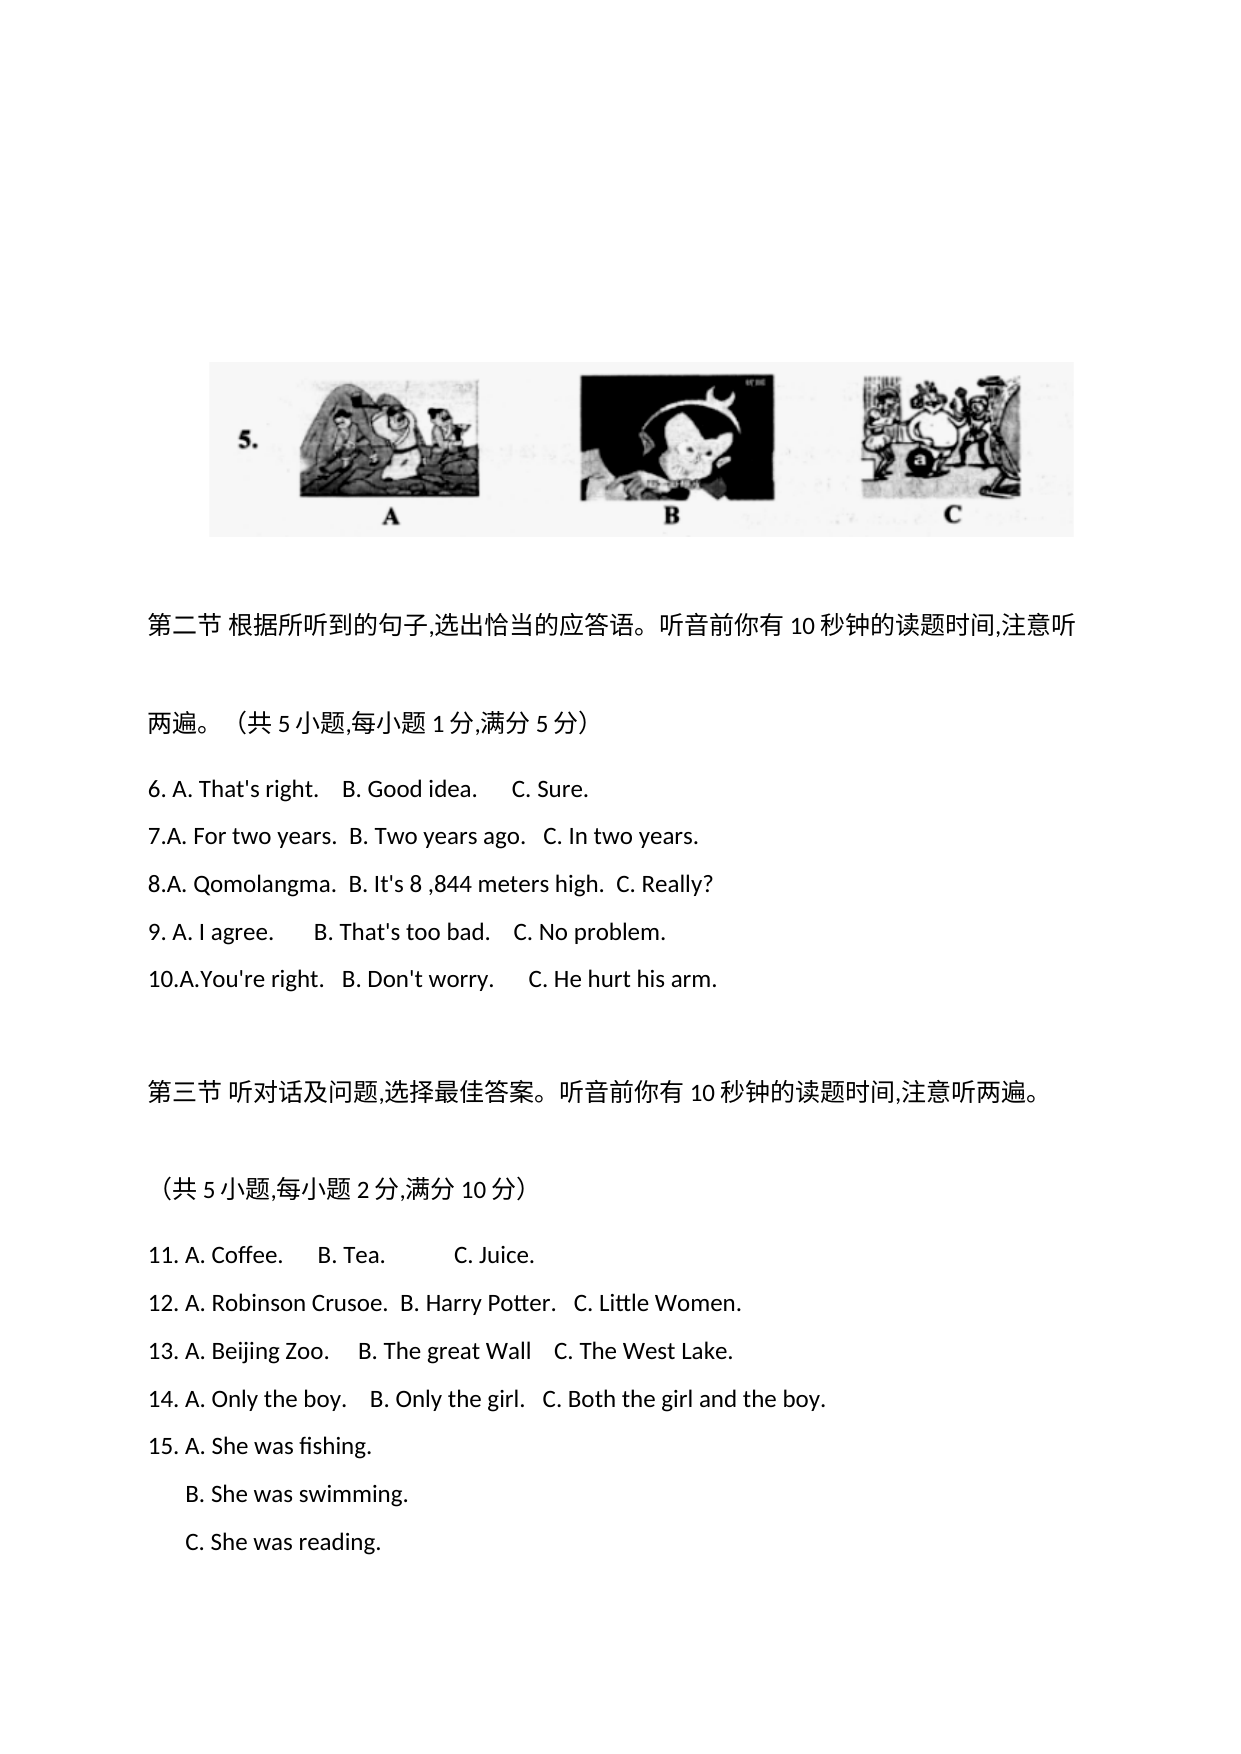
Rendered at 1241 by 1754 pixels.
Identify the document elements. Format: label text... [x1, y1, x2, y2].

text C. She was reading. [148, 1525, 1092, 1557]
text 第三节 听对话及问题,选择最佳答案。听音前你有10秒钟的读题时间,注意听两遍。（共5小题,每小题2分,满分10分） [148, 1058, 1092, 1221]
text 8.A. Qomolangma. B. It's 8 ,844 meters high. C. Really? [148, 867, 1092, 900]
text 11. A. Coffee. B. Tea. C. Juice. [148, 1239, 1092, 1271]
text 13. A. Beijing Zoo. B. The great Wall C. The West Lake. [148, 1334, 1092, 1367]
text 14. A. Only the boy. B. Only the girl. C. Both the girl and the boy. [148, 1382, 1092, 1414]
text 第二节 根据所听到的句子,选出恰当的应答语。听音前你有10秒钟的读题时间,注意听两遍。（共5小题,每小题1分,满分5分） [148, 591, 1092, 754]
text 7.A. For two years. B. Two years ago. C. In two years. [148, 819, 1092, 852]
text 6. A. That's right. B. Good idea. C. Sure. [148, 772, 1092, 804]
text 15. A. She was fishing. [148, 1429, 1092, 1462]
text 12. A. Robinson Crusoe. B. Harry Potter. C. Little Women. [148, 1286, 1092, 1319]
text 9. A. I agree. B. That's too bad. C. No problem. [148, 915, 1092, 947]
text B. She was swimming. [148, 1477, 1092, 1510]
text 10.A.You're right. B. Don't worry. C. He hurt his arm. [148, 963, 1092, 995]
